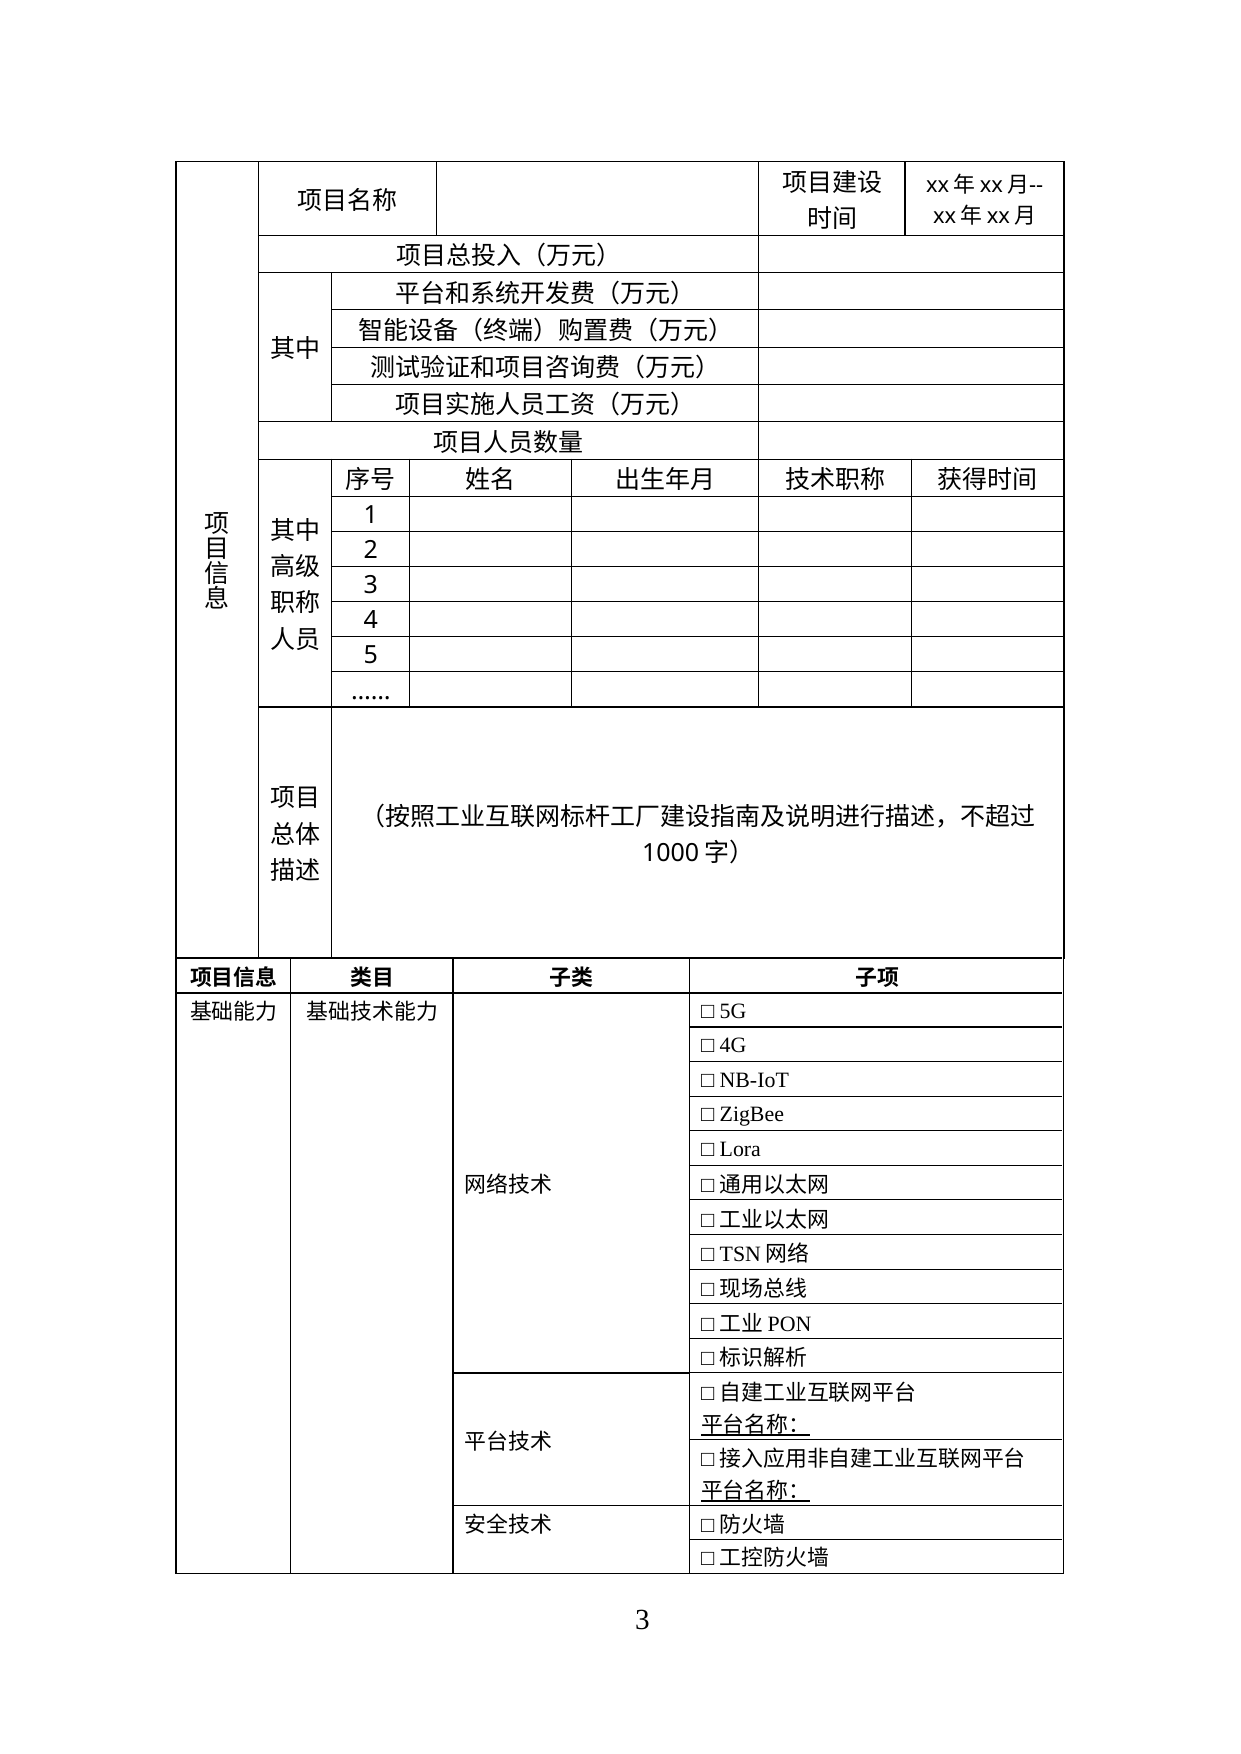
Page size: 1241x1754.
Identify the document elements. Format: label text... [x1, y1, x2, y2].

table_cell □ 防火墙 [690, 1505, 1063, 1539]
table_cell [410, 637, 571, 671]
table_cell [912, 532, 1063, 566]
table_cell 5 [332, 637, 409, 671]
table_cell [759, 672, 911, 706]
table_cell 基础能力 [177, 994, 290, 1572]
table_cell 2 [332, 532, 409, 566]
table_cell □ TSN网络 [690, 1234, 1063, 1268]
table_cell 3 [332, 567, 409, 601]
table_cell [912, 602, 1063, 636]
table_cell □ 工业PON [690, 1303, 1063, 1338]
table_cell 测试验证和项目咨询费（万元） [332, 348, 758, 384]
table_cell [759, 236, 1063, 272]
table_cell □ 工业以太网 [690, 1199, 1063, 1234]
table_cell 智能设备（终端）购置费（万元） [332, 310, 758, 347]
table_cell 平台和系统开发费（万元） [332, 273, 758, 309]
table_cell □ 通用以太网 [690, 1165, 1063, 1199]
table_header 子项 [690, 957, 1063, 992]
table_cell [759, 567, 911, 601]
table_cell 出生年月 [572, 460, 758, 496]
table_cell 序号 [332, 460, 409, 496]
table_header 类目 [291, 959, 452, 992]
table_cell 项目总体描述 [259, 708, 331, 957]
table_cell [759, 348, 1063, 384]
table_cell [759, 385, 1063, 421]
table_cell [912, 497, 1063, 531]
table_cell 项目建设 时间 [759, 162, 904, 235]
table_cell □ NB-IoT [690, 1061, 1063, 1096]
table_cell [759, 310, 1063, 347]
table_cell [912, 567, 1063, 601]
table_cell 安全技术 [454, 1506, 689, 1572]
table_cell [759, 532, 911, 566]
table_cell [912, 672, 1063, 706]
table_cell □ 5G [690, 992, 1063, 1026]
table_cell [759, 602, 911, 636]
table_cell [572, 637, 758, 671]
table_cell □ 现场总线 [690, 1269, 1063, 1303]
table_cell [437, 162, 758, 235]
table_cell [410, 532, 571, 566]
table_cell 1 [332, 497, 409, 531]
table_cell 4 [332, 602, 409, 636]
table_cell □ 工控防火墙 [690, 1539, 1063, 1572]
table_cell 平台技术 [454, 1374, 689, 1505]
table_cell [912, 637, 1063, 671]
table_cell 网络技术 [454, 994, 689, 1372]
table_cell [410, 497, 571, 531]
table_cell 姓名 [410, 460, 571, 496]
table_header 子类 [454, 959, 689, 992]
table_cell [759, 273, 1063, 309]
table_cell 获得时间 [912, 460, 1063, 496]
table_cell 技术职称 [759, 460, 911, 496]
table_cell [410, 567, 571, 601]
table_cell [410, 602, 571, 636]
table_cell □ 自建工业互联网平台 平台名称： [690, 1372, 1063, 1439]
table_cell □ 接入应用非自建工业互联网平台 平台名称： [690, 1439, 1063, 1505]
table_cell [572, 602, 758, 636]
table_cell 其中 [259, 273, 331, 421]
table_cell 项目实施人员工资（万元） [332, 385, 758, 421]
table_cell 项目总投入（万元） [259, 236, 758, 272]
table_cell □ ZigBee [690, 1096, 1063, 1130]
table_cell [572, 532, 758, 566]
table_cell xx年xx月-- xx年xx月 [906, 162, 1063, 235]
table_cell □ Lora [690, 1130, 1063, 1165]
table_cell [572, 497, 758, 531]
table_cell [410, 672, 571, 706]
table_cell [572, 672, 758, 706]
table_cell 项目人员数量 [259, 422, 758, 458]
table_cell 其中高级职称人员 [259, 460, 331, 706]
table_cell 项目信息 [177, 162, 258, 957]
table_cell 基础技术能力 [291, 994, 452, 1572]
table_cell （按照工业互联网标杆工厂建设指南及说明进行描述，不超过1000字） [332, 708, 1063, 957]
table_cell [759, 422, 1063, 458]
table_header 项目信息 [177, 959, 290, 992]
table_cell …… [332, 672, 409, 706]
table_cell □ 标识解析 [690, 1338, 1063, 1372]
table_cell 项目名称 [259, 162, 436, 235]
table_cell [759, 497, 911, 531]
table_cell [759, 637, 911, 671]
table_cell □ 4G [690, 1026, 1063, 1061]
table_cell [572, 567, 758, 601]
